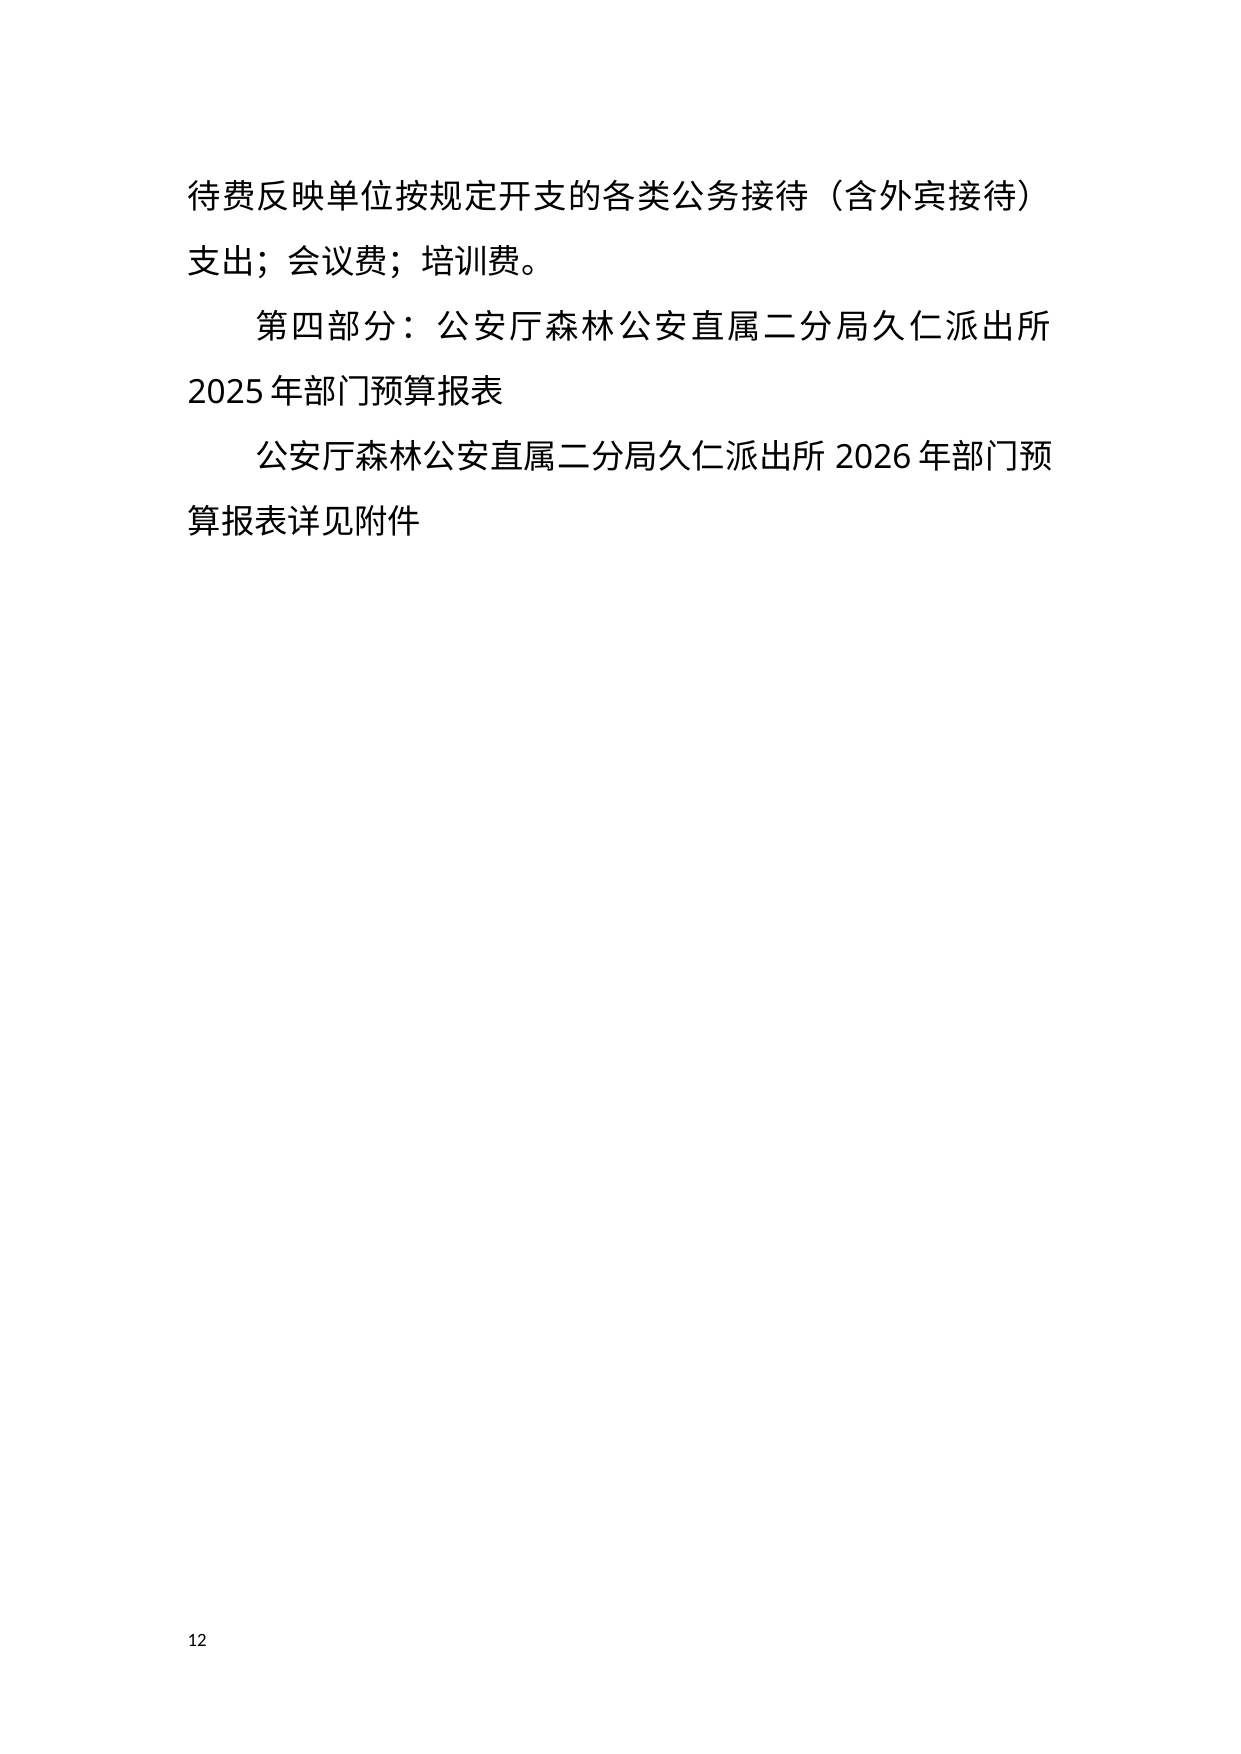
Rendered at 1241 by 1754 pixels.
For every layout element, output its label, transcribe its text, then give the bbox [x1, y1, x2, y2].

text 第四部分：公安厅森林公安直属二分局久仁派出所2025年部门预算报表 [187, 292, 1053, 422]
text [187, 162, 1053, 292]
text 公安厅森林公安直属二分局久仁派出所2026年部门预算报表详见附件 [187, 422, 1053, 552]
